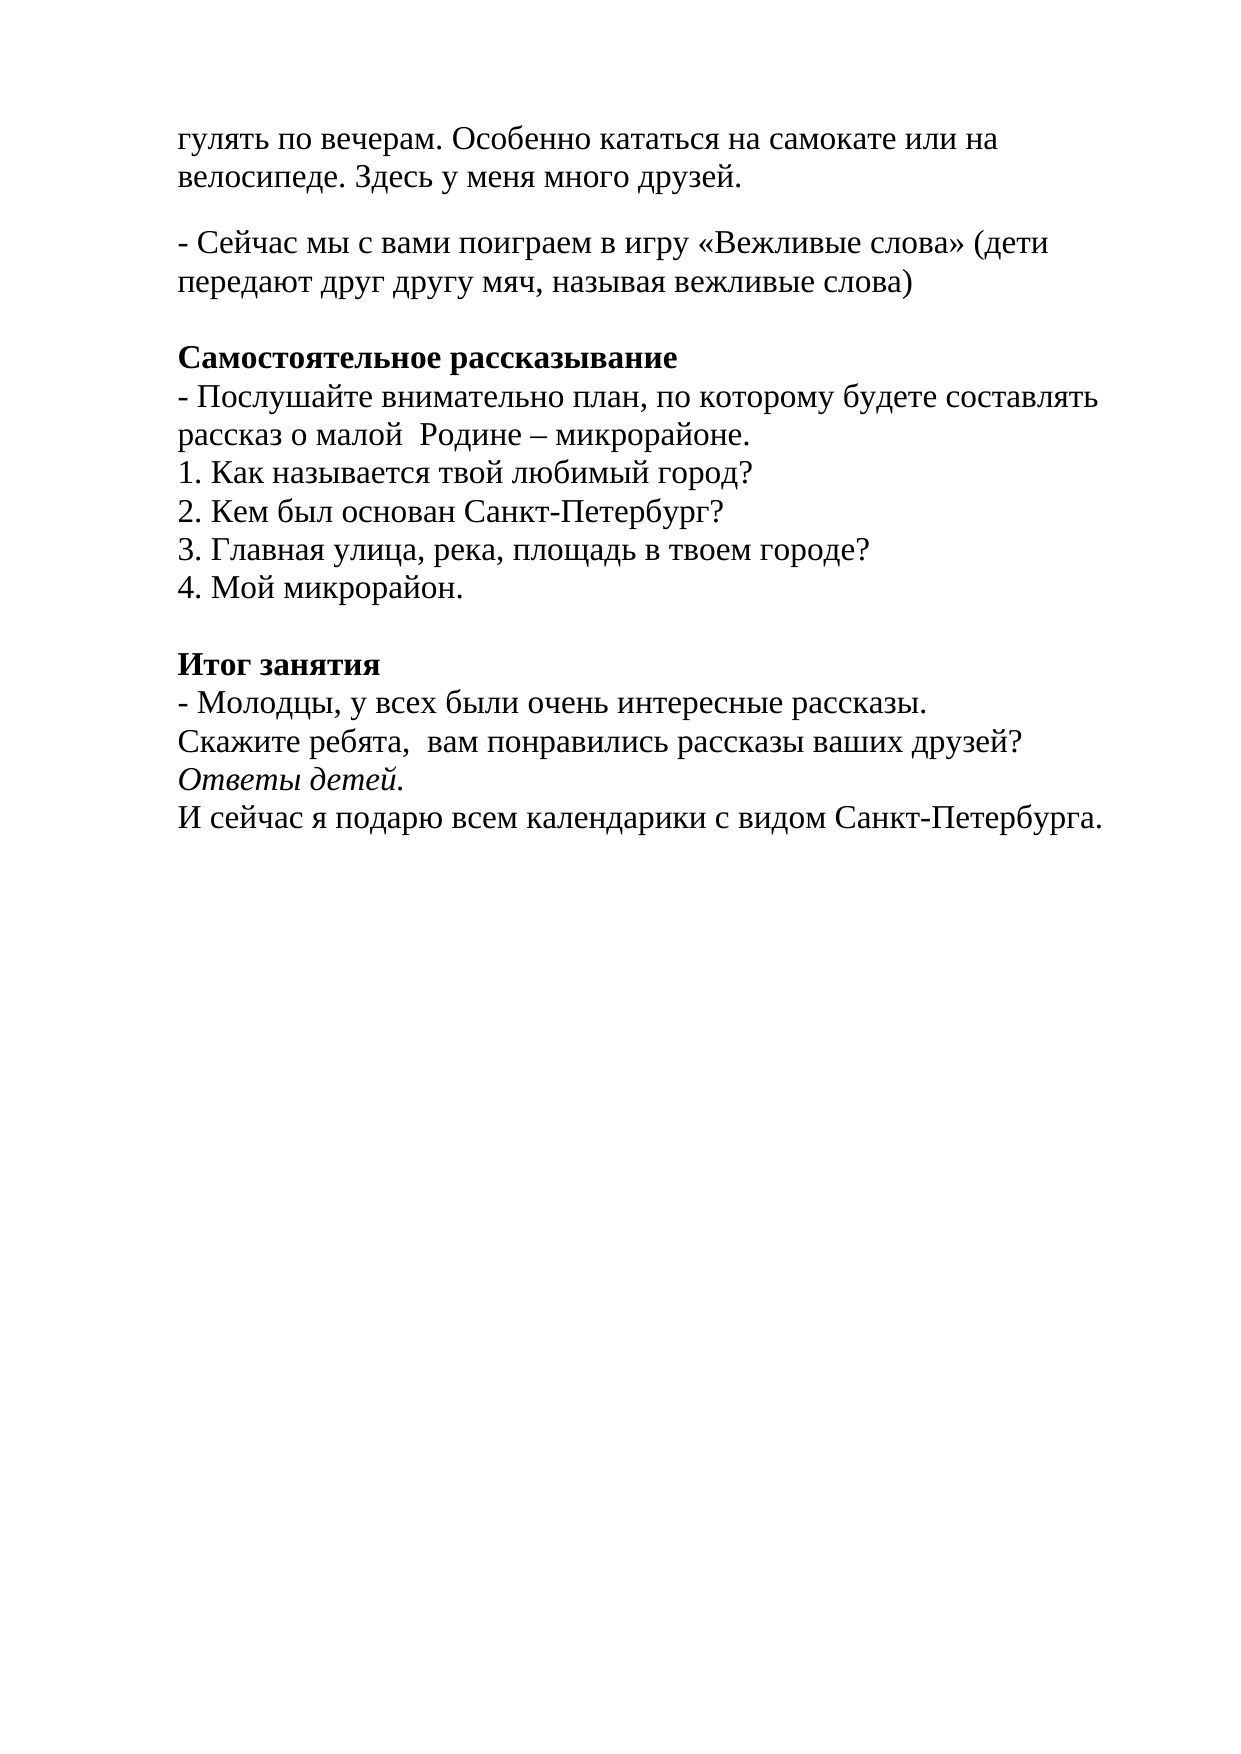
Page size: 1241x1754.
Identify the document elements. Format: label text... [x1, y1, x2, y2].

text Самостоятельное рассказывание [177, 338, 1152, 376]
text - Сейчас мы с вами поиграем в игру «Вежливые слова» (дети передают друг другу мяч, называя вежливые слова) [177, 223, 1152, 299]
text И сейчас я подарю всем календарики с видом Санкт-Петербурга. [177, 798, 1152, 836]
text 4. Мой микрорайон. [177, 568, 1152, 606]
text Скажите ребята, вам понравились рассказы ваших друзей? [177, 721, 1152, 759]
text 1. Как называется твой любимый город? [177, 453, 1152, 491]
text - Послушайте внимательно план, по которому будете составлять рассказ о малой Родине – микрорайоне. [177, 376, 1152, 453]
text 3. Главная улица, река, площадь в твоем городе? [177, 529, 1152, 568]
text Ответы детей. [177, 759, 1152, 798]
text - Молодцы, у всех были очень интересные рассказы. [177, 683, 1152, 721]
text 2. Кем был основан Санкт-Петербург? [177, 491, 1152, 529]
text Итог занятия [177, 644, 1152, 683]
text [177, 118, 1152, 195]
